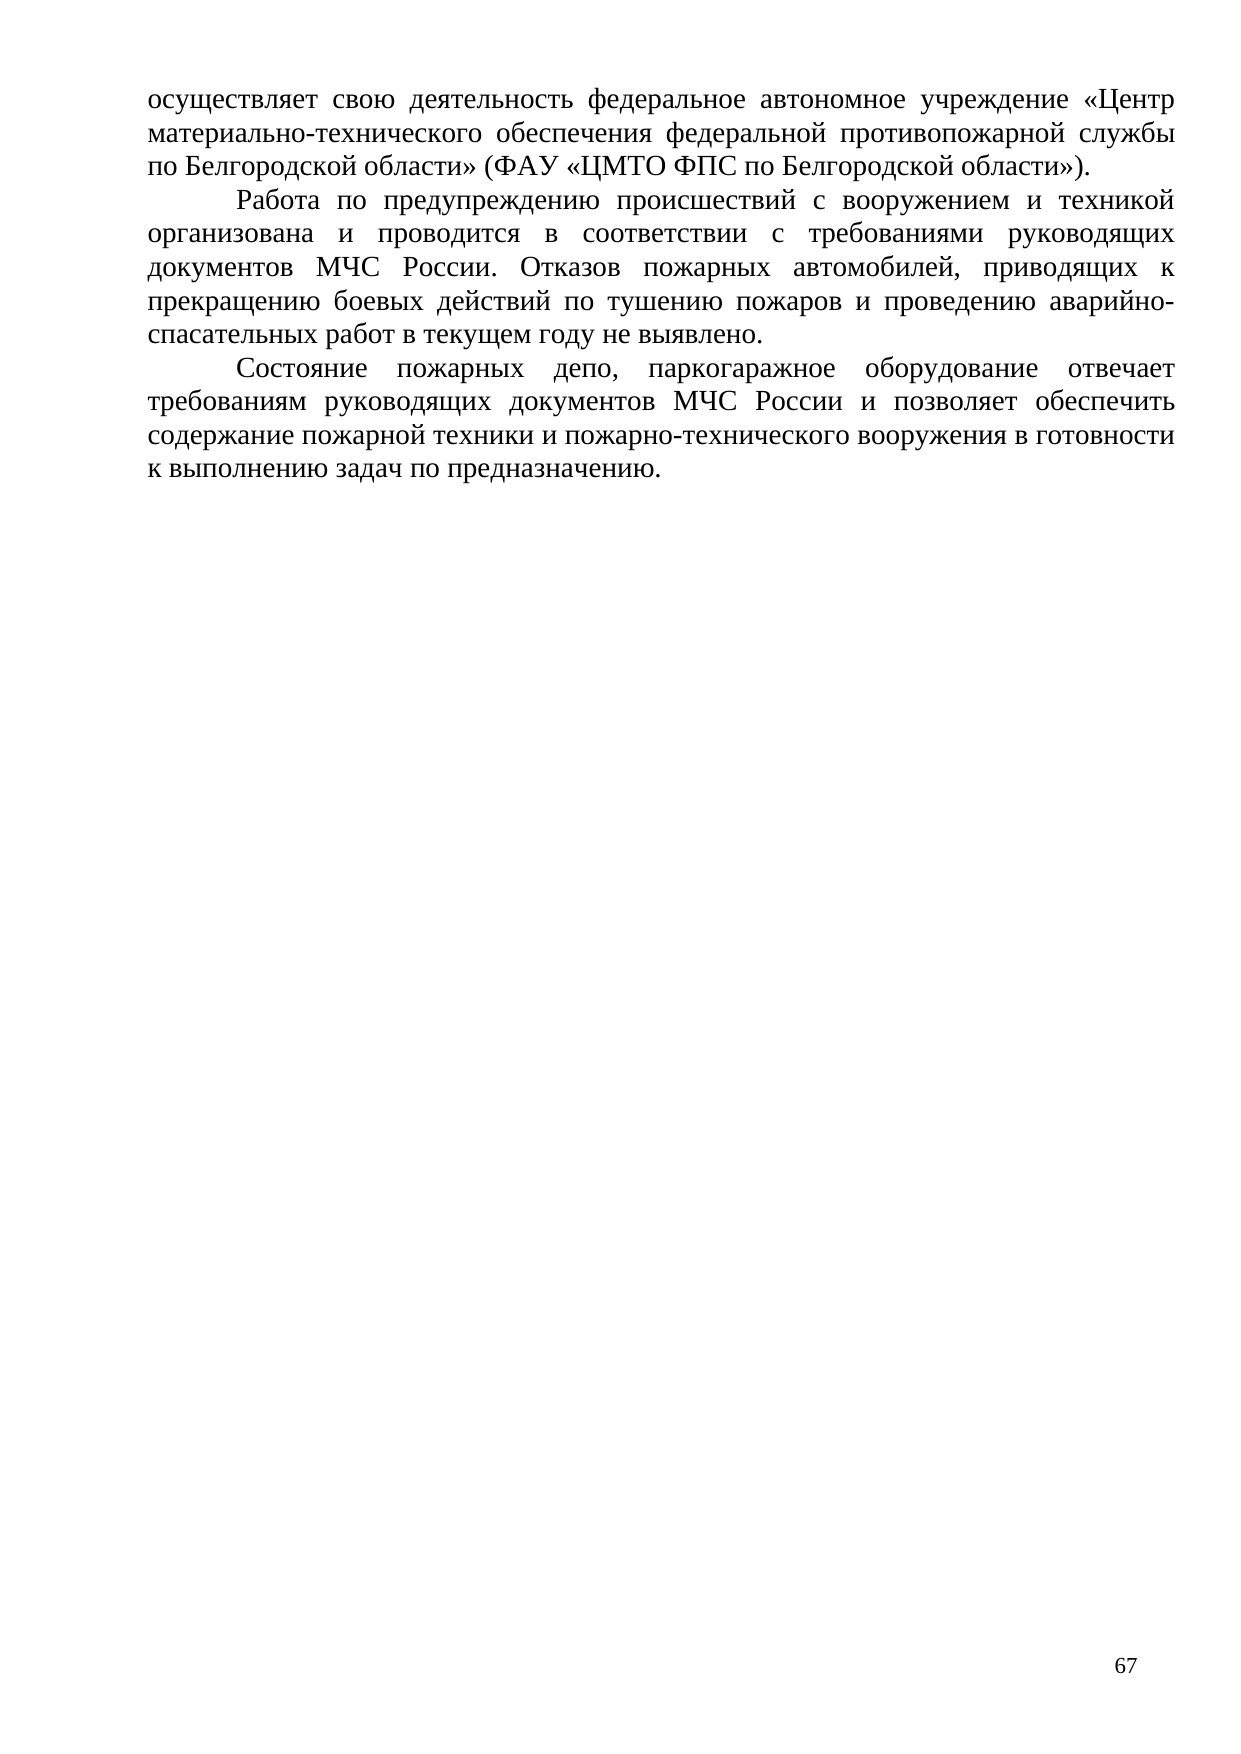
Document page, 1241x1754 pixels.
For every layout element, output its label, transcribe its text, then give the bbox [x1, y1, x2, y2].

text Состояние пожарных депо, паркогаражное оборудование отвечает требованиям руководящих документов МЧС России и позволяет обеспечить содержание пожарной техники и пожарно-технического вооружения в готовности к выполнению задач по предназначению. [147, 350, 1176, 484]
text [147, 81, 1176, 182]
text Работа по предупреждению происшествий с вооружением и техникой организована и проводится в соответствии с требованиями руководящих документов МЧС России. Отказов пожарных автомобилей, приводящих к прекращению боевых действий по тушению пожаров и проведению аварийно-спасательных работ в текущем году не выявлено. [147, 182, 1176, 350]
